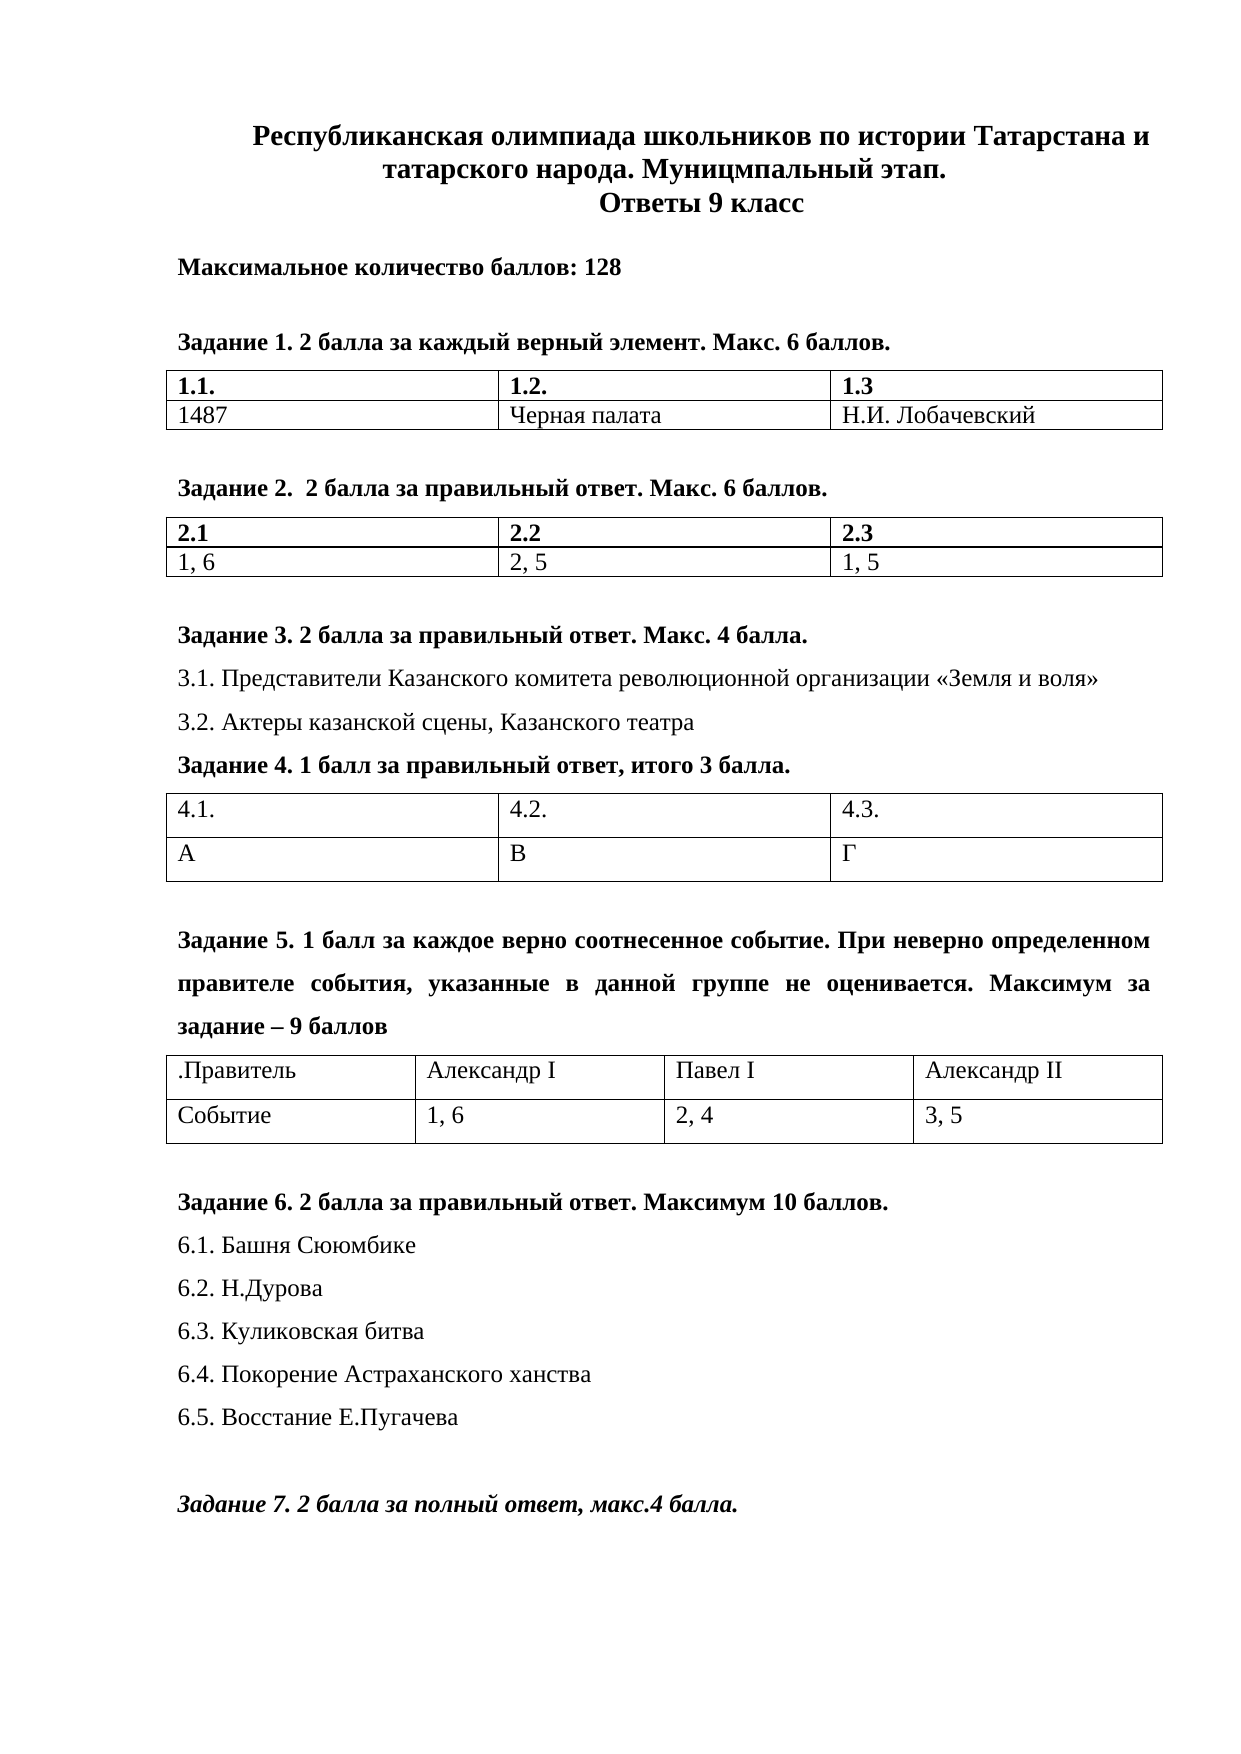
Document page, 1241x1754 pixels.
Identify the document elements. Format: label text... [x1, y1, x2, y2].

table_cell Черная палата [499, 401, 830, 429]
table_cell 2, 4 [665, 1100, 913, 1143]
text 6.2. Н.Дурова [177, 1273, 1152, 1302]
text Задание 4. 1 балл за правильный ответ, итого 3 балла. [177, 750, 1152, 778]
table_cell 3, 5 [914, 1100, 1162, 1143]
table_header Александр II [914, 1056, 1162, 1099]
table_cell А [167, 838, 498, 881]
table_header 1.2. [499, 371, 830, 399]
table_header Павел I [665, 1056, 913, 1099]
table_header Александр I [416, 1056, 664, 1099]
table_cell 1487 [167, 401, 498, 429]
table_cell 2, 5 [499, 548, 830, 576]
table_cell В [499, 838, 830, 881]
table_cell 1, 6 [167, 548, 498, 576]
text 6.5. Восстание Е.Пугачева [177, 1402, 1152, 1431]
table_header 1.3 [831, 371, 1162, 399]
table_header .Правитель [167, 1056, 415, 1099]
table_cell Н.И. Лобачевский [831, 401, 1162, 429]
text Республиканская олимпиада школьников по истории Татарстана и татарского народа. Муницмпальный этап. [177, 118, 1152, 185]
table_cell 1, 5 [831, 548, 1162, 576]
text Задание 3. 2 балла за правильный ответ. Макс. 4 балла. [177, 620, 1152, 649]
text Задание 2. 2 балла за правильный ответ. Макс. 6 баллов. [177, 473, 1152, 502]
text 3.2. Актеры казанской сцены, Казанского театра [177, 707, 1152, 735]
table_header 4.3. [831, 794, 1162, 837]
text Задание 1. 2 балла за каждый верный элемент. Макс. 6 баллов. [177, 327, 1152, 355]
text Задание 7. 2 балла за полный ответ, макс.4 балла. [177, 1489, 1152, 1517]
text Максимальное количество баллов: 128 [177, 252, 1152, 281]
table_header 1.1. [167, 371, 498, 399]
table_header 2.3 [831, 518, 1162, 546]
table_cell Событие [167, 1100, 415, 1143]
text Ответы 9 класс [177, 185, 1152, 219]
table_cell 1, 6 [416, 1100, 664, 1143]
table_header 4.1. [167, 794, 498, 837]
text 6.3. Куликовская битва [177, 1316, 1152, 1345]
text Задание 5. 1 балл за каждое верно соотнесенное событие. При неверно определенном правителе события, указанные в данной группе не оценивается. Максимум за задание – 9 баллов [177, 925, 1152, 1040]
text 3.1. Представители Казанского комитета революционной организации «Земля и воля» [177, 663, 1152, 692]
table_cell Г [831, 838, 1162, 881]
text 6.4. Покорение Астраханского ханства [177, 1359, 1152, 1388]
table_header 4.2. [499, 794, 830, 837]
text 6.1. Башня Сююмбике [177, 1230, 1152, 1259]
table_header 2.2 [499, 518, 830, 546]
table_header 2.1 [167, 518, 498, 546]
text Задание 6. 2 балла за правильный ответ. Максимум 10 баллов. [177, 1187, 1152, 1216]
